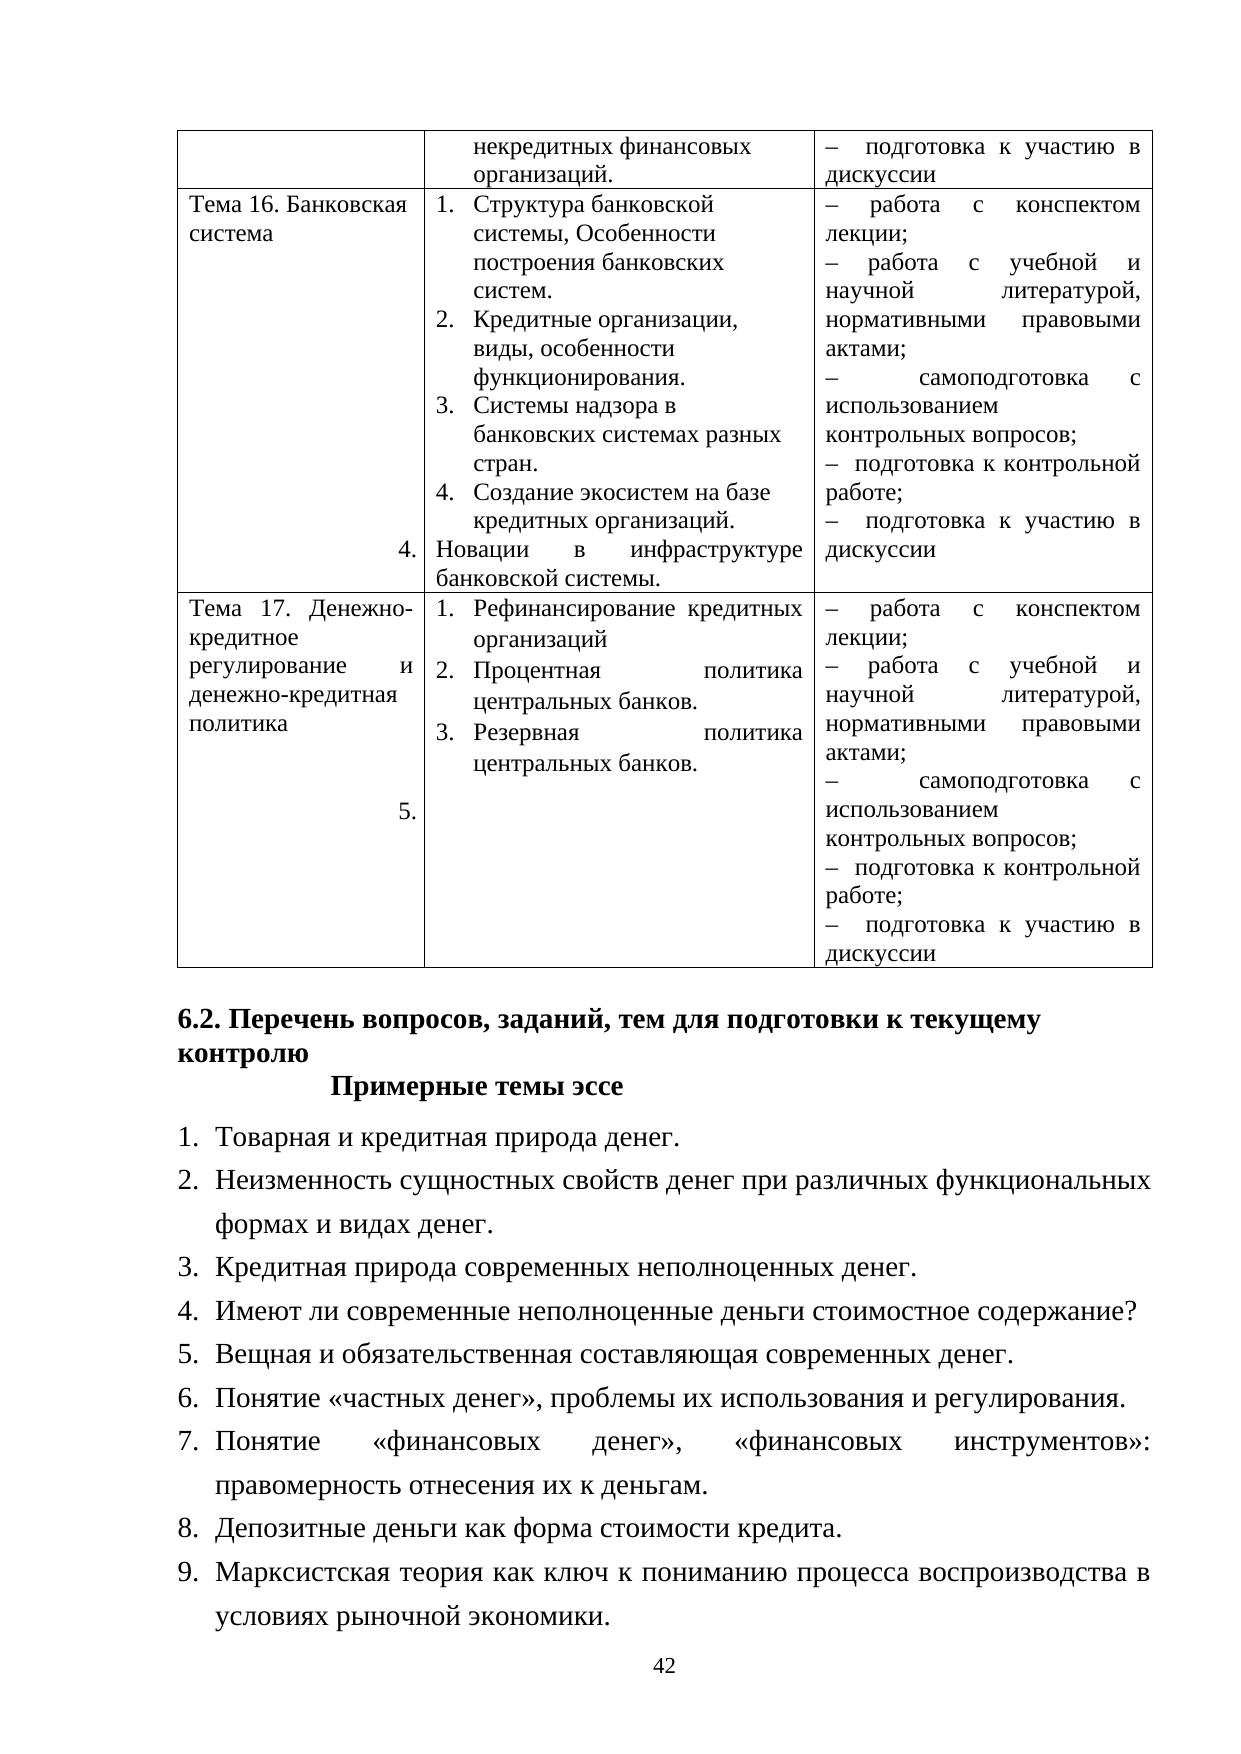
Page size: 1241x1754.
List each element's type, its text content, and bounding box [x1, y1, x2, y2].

list Понятие «частных денег», проблемы их использования и регулирования. [177, 1380, 1152, 1413]
text Примерные темы эссе [177, 1068, 1152, 1102]
list Вещная и обязательственная составляющая современных денег. [177, 1336, 1152, 1370]
table_cell Тема 16. Банковская система [178, 189, 424, 592]
table_cell Структура банковской системы, Особенности построения банковских систем. Кредитные организации, виды, особенности функционирования. Системы надзора в банковских системах разных стран. Создание экосистем на базе кредитных организаций. Новации в инфраструктуре банковской системы. [425, 189, 814, 592]
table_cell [178, 131, 424, 188]
list Понятие «финансовых денег», «финансовых инструментов»: правомерность отнесения их к деньгам. [177, 1423, 1152, 1501]
list Товарная и кредитная природа денег. [177, 1119, 1152, 1152]
list Имеют ли современные неполноценные деньги стоимостное содержание? [177, 1293, 1152, 1326]
list Кредитная природа современных неполноценных денег. [177, 1249, 1152, 1283]
table_cell Рефинансирование кредитных организаций Процентная политика центральных банков. Резервная политика центральных банков. [425, 593, 814, 967]
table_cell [425, 131, 814, 188]
table_cell Тема 17. Денежно-кредитное регулирование и денежно-кредитная политика [178, 593, 424, 967]
text 6.2. Перечень вопросов, заданий, тем для подготовки к текущему контролю [177, 1001, 1152, 1068]
list Депозитные деньги как форма стоимости кредита. [177, 1511, 1152, 1544]
list Марксистская теория как ключ к пониманию процесса воспроизводства в условиях рыночной экономики. [177, 1554, 1152, 1631]
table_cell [815, 131, 1152, 188]
list Неизменность сущностных свойств денег при различных функциональных формах и видах денег. [177, 1162, 1152, 1239]
